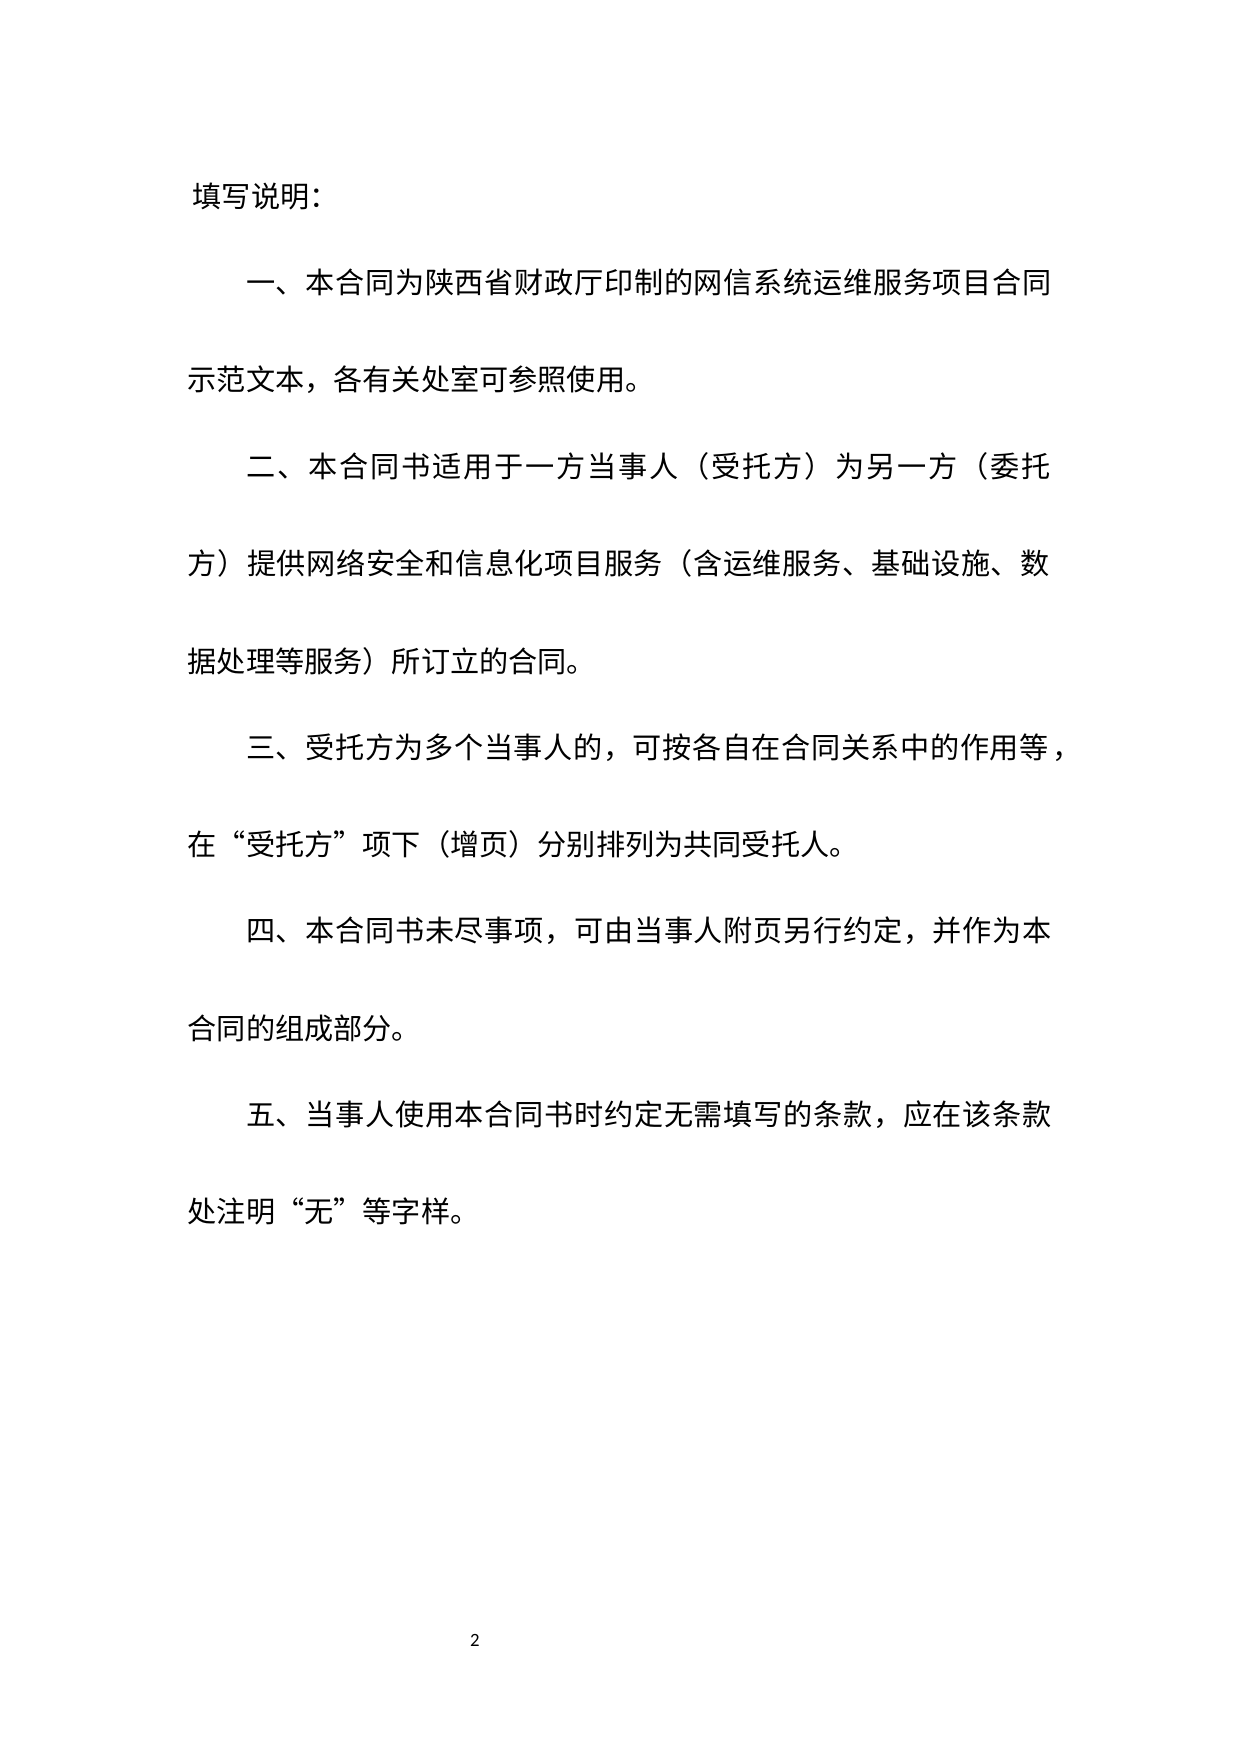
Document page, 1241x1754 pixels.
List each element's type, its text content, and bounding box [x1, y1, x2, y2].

text 五、当事人使用本合同书时约定无需填写的条款，应在该条款处注明“无”等字样。 [187, 1080, 1053, 1243]
text 一、本合同为陕西省财政厅印制的网信系统运维服务项目合同示范文本，各有关处室可参照使用。 [187, 248, 1053, 411]
text 二、本合同书适用于一方当事人（受托方）为另一方（委托方）提供网络安全和信息化项目服务（含运维服务、基础设施、数据处理等服务）所订立的合同。 [187, 432, 1053, 692]
text 填写说明： [187, 162, 1053, 227]
text 三、受托方为多个当事人的，可按各自在合同关系中的作用等，在“受托方”项下（增页）分别排列为共同受托人。 [187, 713, 1053, 875]
text 四、本合同书未尽事项，可由当事人附页另行约定，并作为本合同的组成部分。 [187, 897, 1053, 1059]
